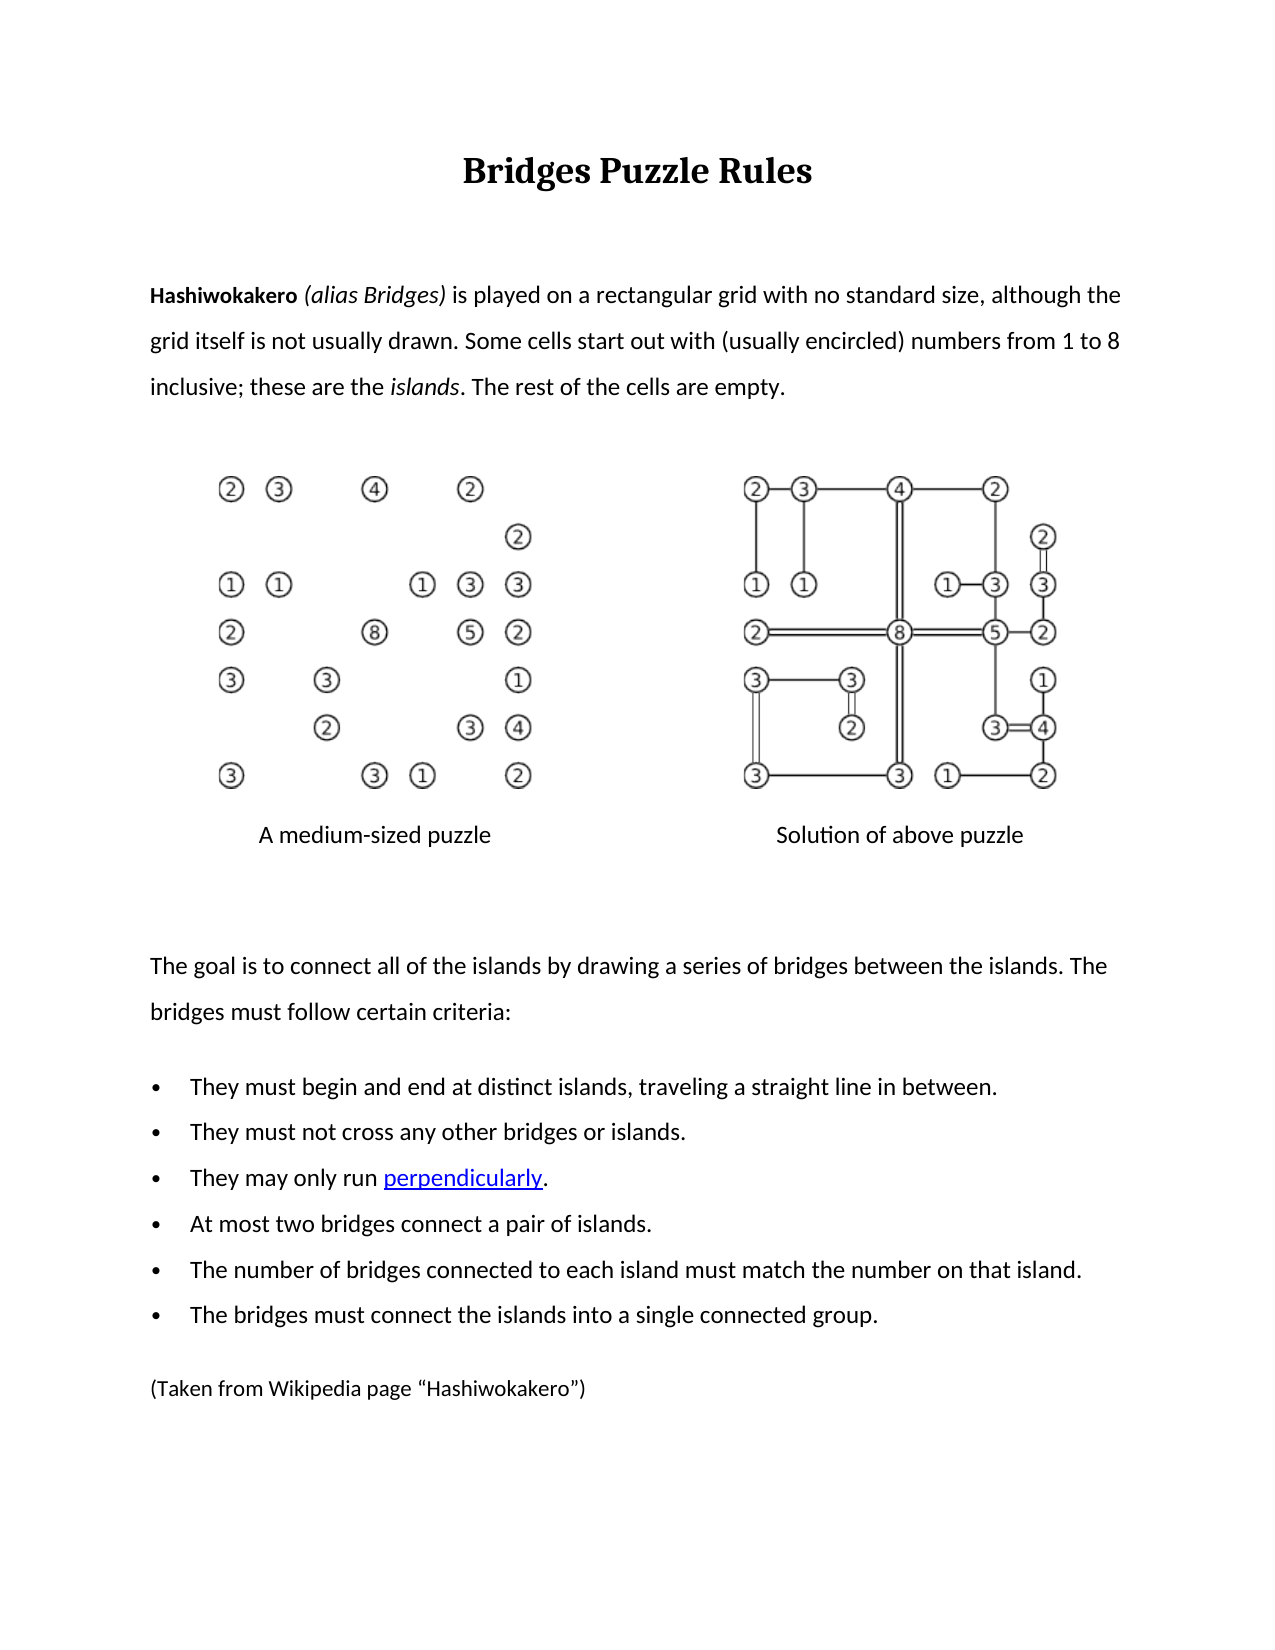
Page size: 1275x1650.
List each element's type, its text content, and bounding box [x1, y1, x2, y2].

text The goal is to connect all of the islands by drawing a series of bridges between the islands. The bridges must follow certain criteria: [150, 950, 1125, 1026]
list The bridges must connect the islands into a single connected group. [152, 1299, 1125, 1330]
list They must not cross any other bridges or islands. [152, 1117, 1125, 1147]
picture [743, 476, 1057, 789]
text Bridges Puzzle Rules [150, 150, 1125, 193]
text (Taken from Wikipedia page “Hashiwokakero”) [150, 1374, 1125, 1402]
list The number of bridges connected to each island must match the number on that island. [152, 1254, 1125, 1284]
text Hashiwokakero (alias Bridges) is played on a rectangular grid with no standard size, although the grid itself is not usually drawn. Some cells start out with (usually encircled) numbers from 1 to 8 inclusive; these are the islands. The rest of the cells are empty. [150, 279, 1125, 401]
text A medium-sized puzzle [150, 819, 600, 850]
list At most two bridges connect a pair of islands. [152, 1208, 1125, 1238]
text Solution of above puzzle [675, 819, 1125, 850]
list They must begin and end at distinct islands, traveling a straight line in between. [152, 1071, 1125, 1101]
picture [218, 476, 532, 789]
list They may only run perpendicularly. [152, 1162, 1125, 1193]
